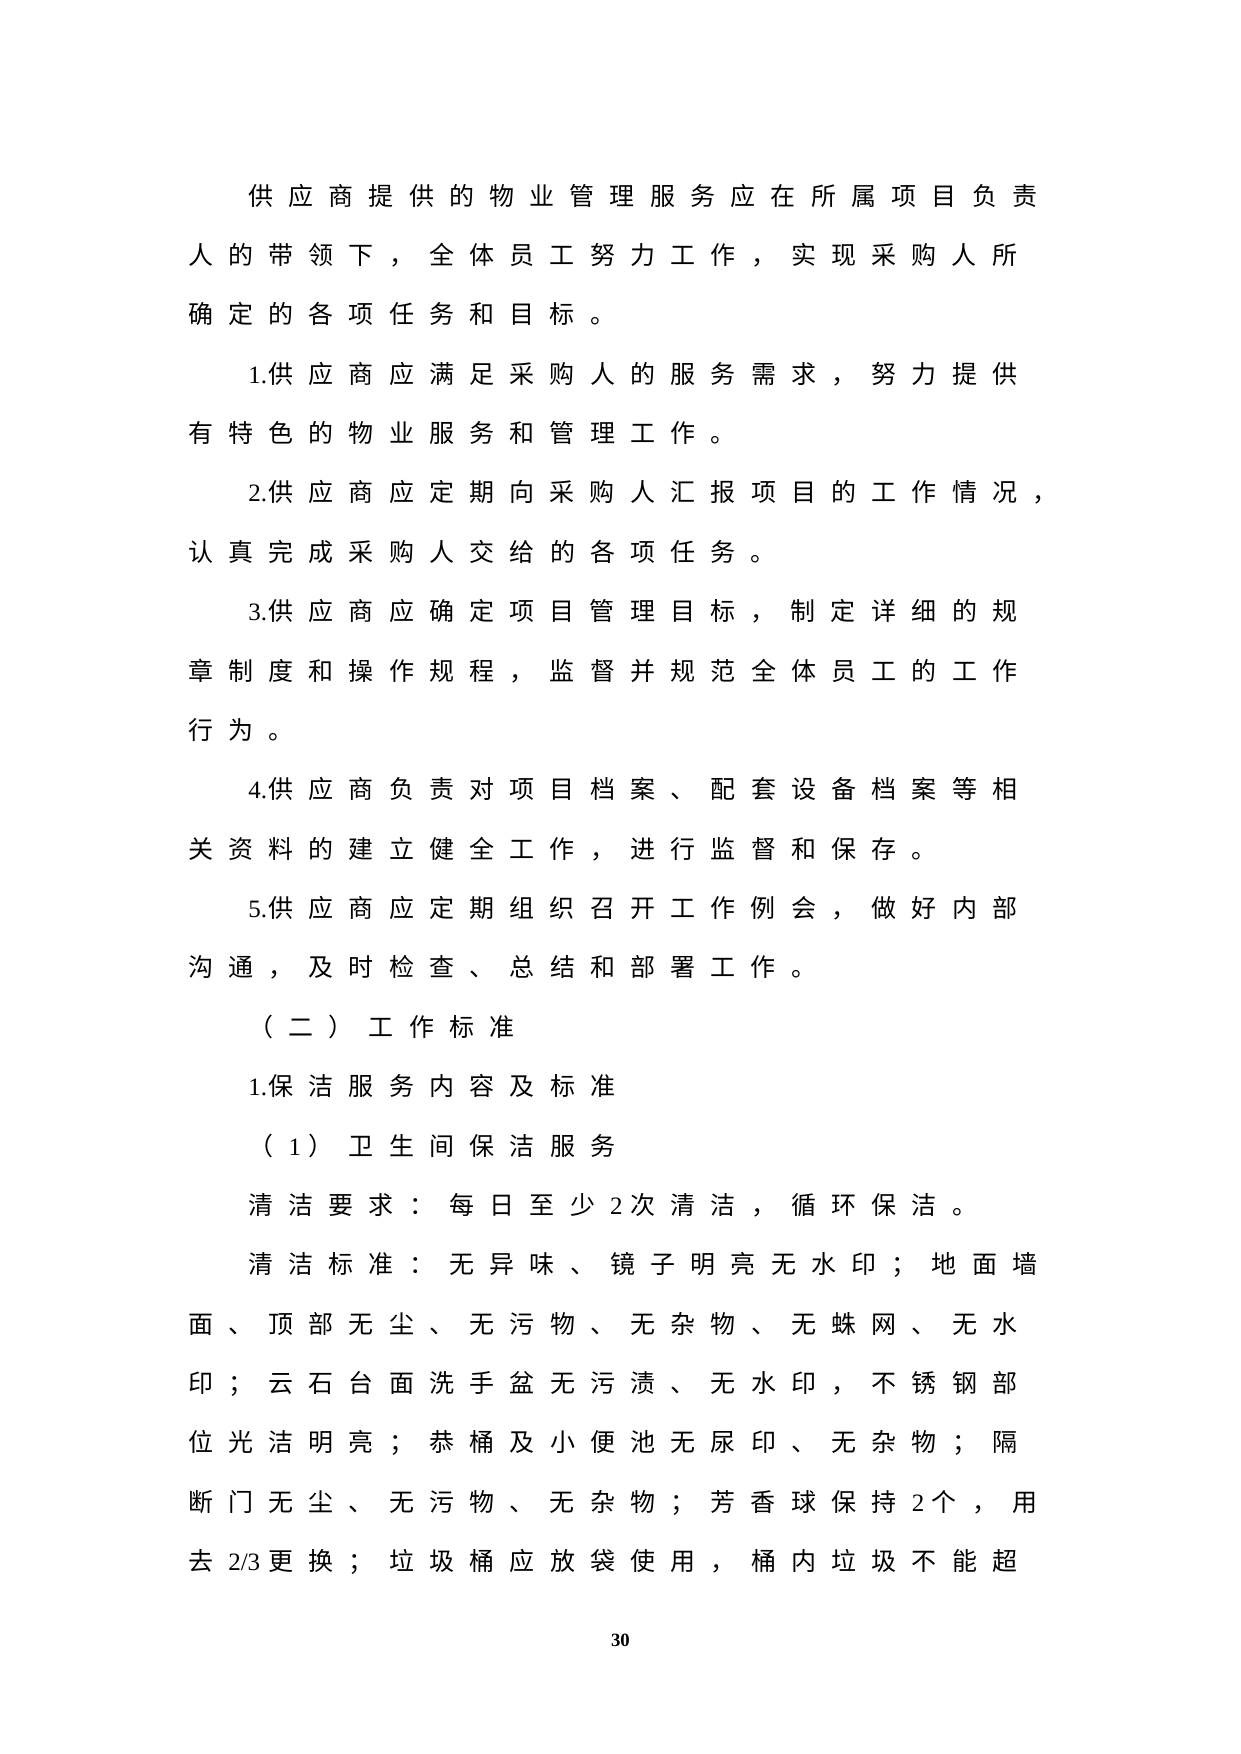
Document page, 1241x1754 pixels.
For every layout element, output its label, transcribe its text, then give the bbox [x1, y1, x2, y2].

text 供应商提供的物业管理服务应在所属项目负责人的带领下，全体员工努力工作，实现采购人所确定的各项任务和目标。 [188, 164, 1052, 343]
text 5.供应商应定期组织召开工作例会，做好内部沟通，及时检查、总结和部署工作。 [188, 877, 1052, 996]
text 3.供应商应确定项目管理目标，制定详细的规章制度和操作规程，监督并规范全体员工的工作行为。 [188, 580, 1052, 758]
text 1.保洁服务内容及标准 [188, 1055, 1052, 1114]
text 4.供应商负责对项目档案、配套设备档案等相关资料的建立健全工作，进行监督和保存。 [188, 758, 1052, 877]
text 2.供应商应定期向采购人汇报项目的工作情况，认真完成采购人交给的各项任务。 [188, 461, 1052, 580]
text （二）工作标准 [188, 996, 1052, 1055]
text （1）卫生间保洁服务 [188, 1114, 1052, 1174]
text 1.供应商应满足采购人的服务需求，努力提供有特色的物业服务和管理工作。 [188, 343, 1052, 461]
text 清洁要求：每日至少2次清洁，循环保洁。 [188, 1174, 1052, 1233]
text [188, 1233, 1052, 1589]
